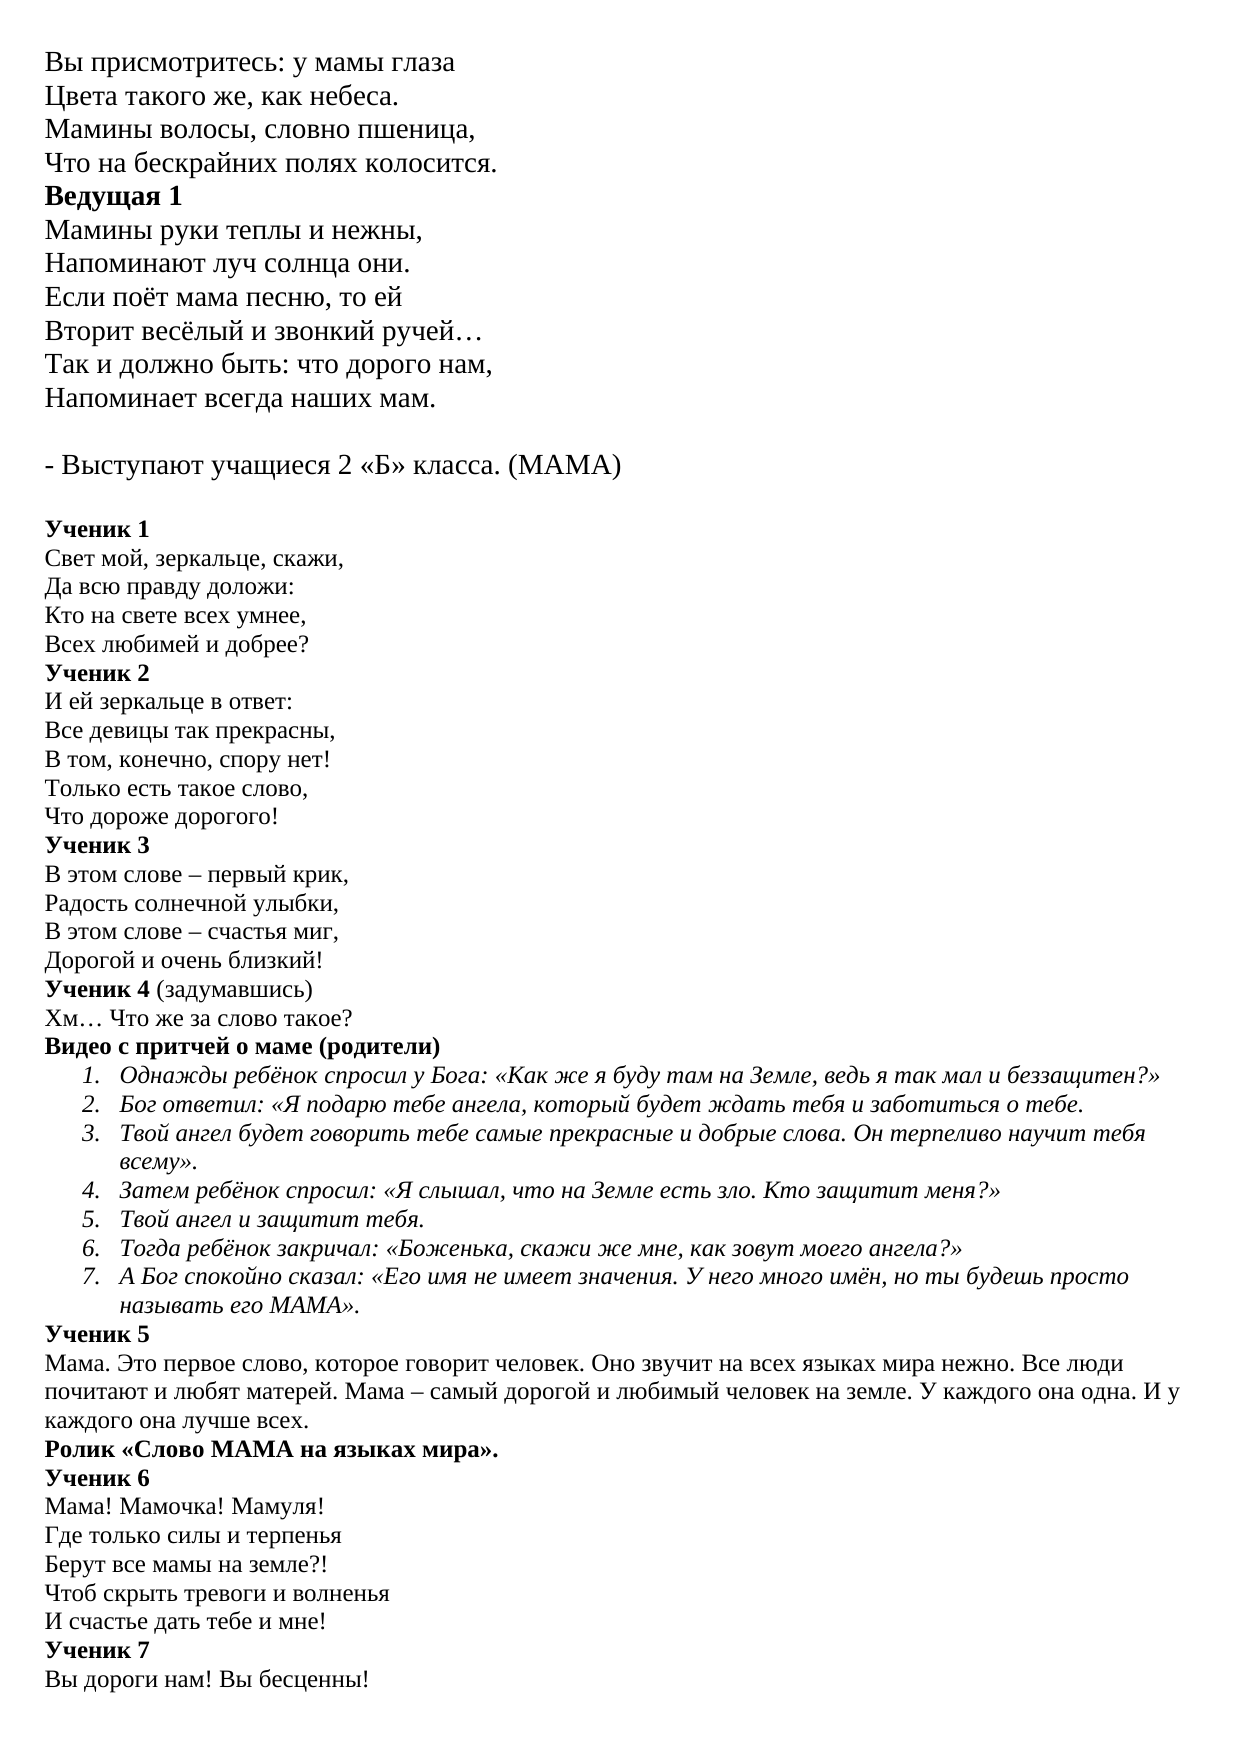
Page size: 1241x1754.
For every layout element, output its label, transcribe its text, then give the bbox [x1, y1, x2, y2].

text Ученик 2 [44, 658, 1211, 686]
text Цвета такого же, как небеса. [44, 78, 1211, 111]
text Что дороже дорогого! [44, 801, 1211, 830]
list Однажды ребёнок спросил у Бога: «Как же я буду там на Земле, ведь я так мал и беззащитен?» [82, 1060, 1211, 1089]
list Твой ангел будет говорить тебе самые прекрасные и добрые слова. Он терпеливо научит тебя всему». [82, 1118, 1211, 1175]
list Тогда ребёнок закричал: «Боженька, скажи же мне, как зовут моего ангела?» [82, 1233, 1211, 1261]
text Чтоб скрыть тревоги и волненья [44, 1578, 1211, 1606]
text Мама! Мамочка! Мамуля! [44, 1491, 1211, 1520]
text Вы дороги нам! Вы бесценны! [44, 1664, 1211, 1693]
text Где только силы и терпенья [44, 1520, 1211, 1549]
text Вторит весёлый и звонкий ручей… [44, 313, 1211, 346]
text Мамины руки теплы и нежны, [44, 212, 1211, 246]
text Видео с притчей о маме (родители) [44, 1031, 1211, 1060]
text Радость солнечной улыбки, [44, 888, 1211, 916]
text - Выступают учащиеся 2 «Б» класса. (МАМА) [44, 447, 1211, 480]
text Да всю правду доложи: [44, 571, 1211, 600]
text Ученик 6 [44, 1463, 1211, 1491]
list А Бог спокойно сказал: «Его имя не имеет значения. У него много имён, но ты будешь просто называть его МАМА». [82, 1261, 1211, 1319]
text Мамины волосы, словно пшеница, [44, 111, 1211, 145]
text В том, конечно, спору нет! [44, 744, 1211, 773]
text В этом слове – первый крик, [44, 859, 1211, 888]
text Все девицы так прекрасны, [44, 715, 1211, 744]
text Ученик 1 [44, 514, 1211, 543]
text Свет мой, зеркальце, скажи, [44, 543, 1211, 571]
text Ученик 3 [44, 830, 1211, 859]
list Твой ангел и защитит тебя. [82, 1204, 1211, 1233]
text Ученик 7 [44, 1635, 1211, 1664]
text Ученик 4 (задумавшись) [44, 974, 1211, 1003]
text Берут все мамы на земле?! [44, 1549, 1211, 1578]
text Хм… Что же за слово такое? [44, 1003, 1211, 1031]
text Вы присмотритесь: у мамы глаза [44, 44, 1211, 78]
text Ведущая 1 [44, 178, 1211, 212]
text Что на бескрайних полях колосится. [44, 145, 1211, 178]
text В этом слове – счастья миг, [44, 916, 1211, 945]
text Напоминает всегда наших мам. [44, 380, 1211, 413]
text И счастье дать тебе и мне! [44, 1606, 1211, 1635]
text Ученик 5 [44, 1319, 1211, 1348]
text Кто на свете всех умнее, [44, 600, 1211, 629]
text Так и должно быть: что дорого нам, [44, 346, 1211, 380]
list Бог ответил: «Я подарю тебе ангела, который будет ждать тебя и заботиться о тебе. [82, 1089, 1211, 1118]
text Если поёт мама песню, то ей [44, 279, 1211, 313]
text Мама. Это первое слово, которое говорит человек. Оно звучит на всех языках мира нежно. Все люди почитают и любят матерей. Мама – самый дорогой и любимый человек на земле. У каждого она одна. И у каждого она лучше всех. [44, 1348, 1211, 1434]
text Всех любимей и добрее? [44, 629, 1211, 658]
text Ролик «Слово МАМА на языках мира». [44, 1434, 1211, 1463]
text Дорогой и очень близкий! [44, 945, 1211, 974]
list Затем ребёнок спросил: «Я слышал, что на Земле есть зло. Кто защитит меня?» [82, 1175, 1211, 1204]
text Напоминают луч солнца они. [44, 246, 1211, 279]
text И ей зеркальце в ответ: [44, 686, 1211, 715]
text Только есть такое слово, [44, 773, 1211, 801]
